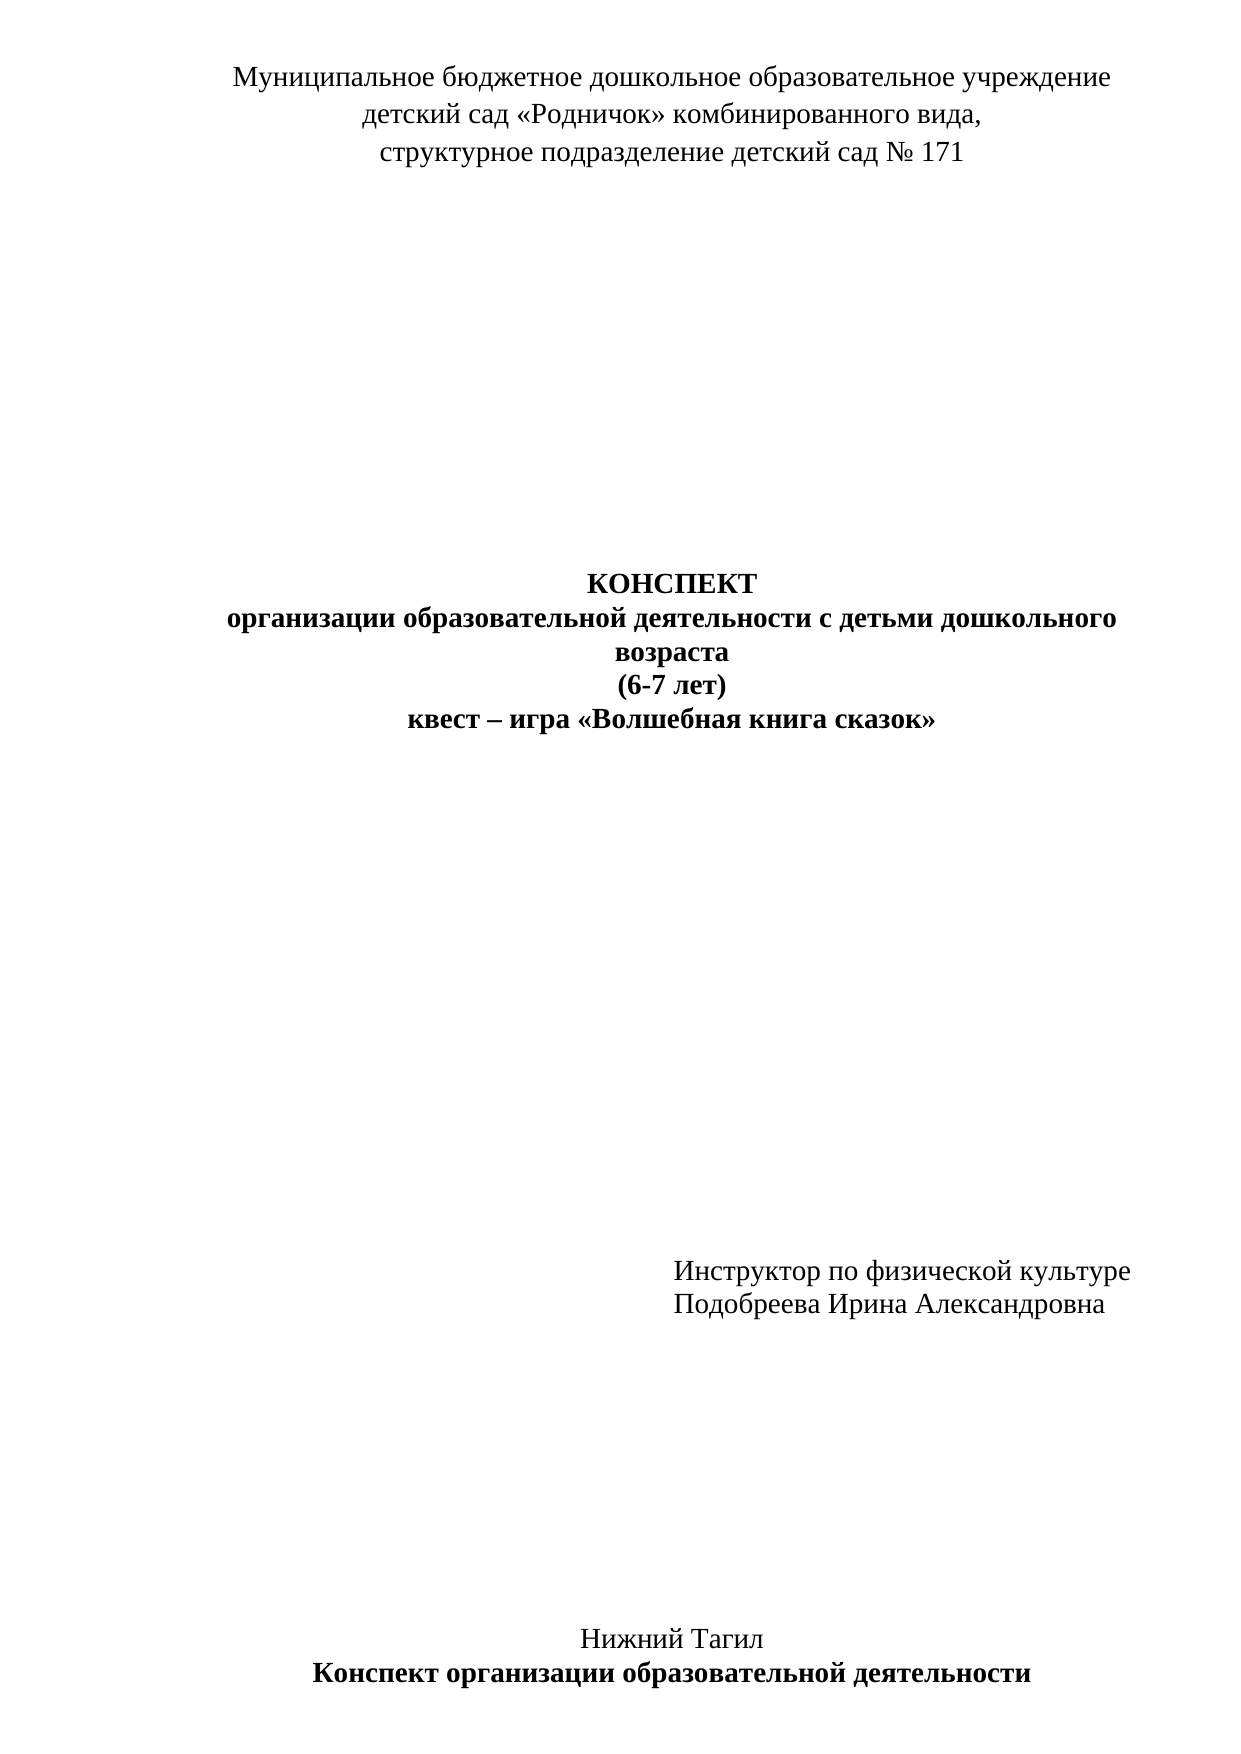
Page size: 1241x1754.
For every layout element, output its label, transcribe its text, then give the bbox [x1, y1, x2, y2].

text детский сад «Родничок» комбинированного вида, [192, 97, 1152, 130]
text Нижний Тагил [192, 1622, 1152, 1655]
text (6-7 лет) [192, 667, 1152, 701]
text Конспект организации образовательной деятельности [192, 1655, 1152, 1689]
text Муниципальное бюджетное дошкольное образовательное учреждение [192, 59, 1152, 93]
text организации образовательной деятельности с детьми дошкольного возраста [192, 600, 1152, 667]
text Инструктор по физической культуре [192, 1253, 1152, 1286]
text квест – игра «Волшебная книга сказок» [192, 701, 1152, 734]
text Подобреева Ирина Александровна [192, 1286, 1152, 1320]
text структурное подразделение детский сад № 171 [192, 134, 1152, 168]
text Конспект [192, 567, 1152, 600]
